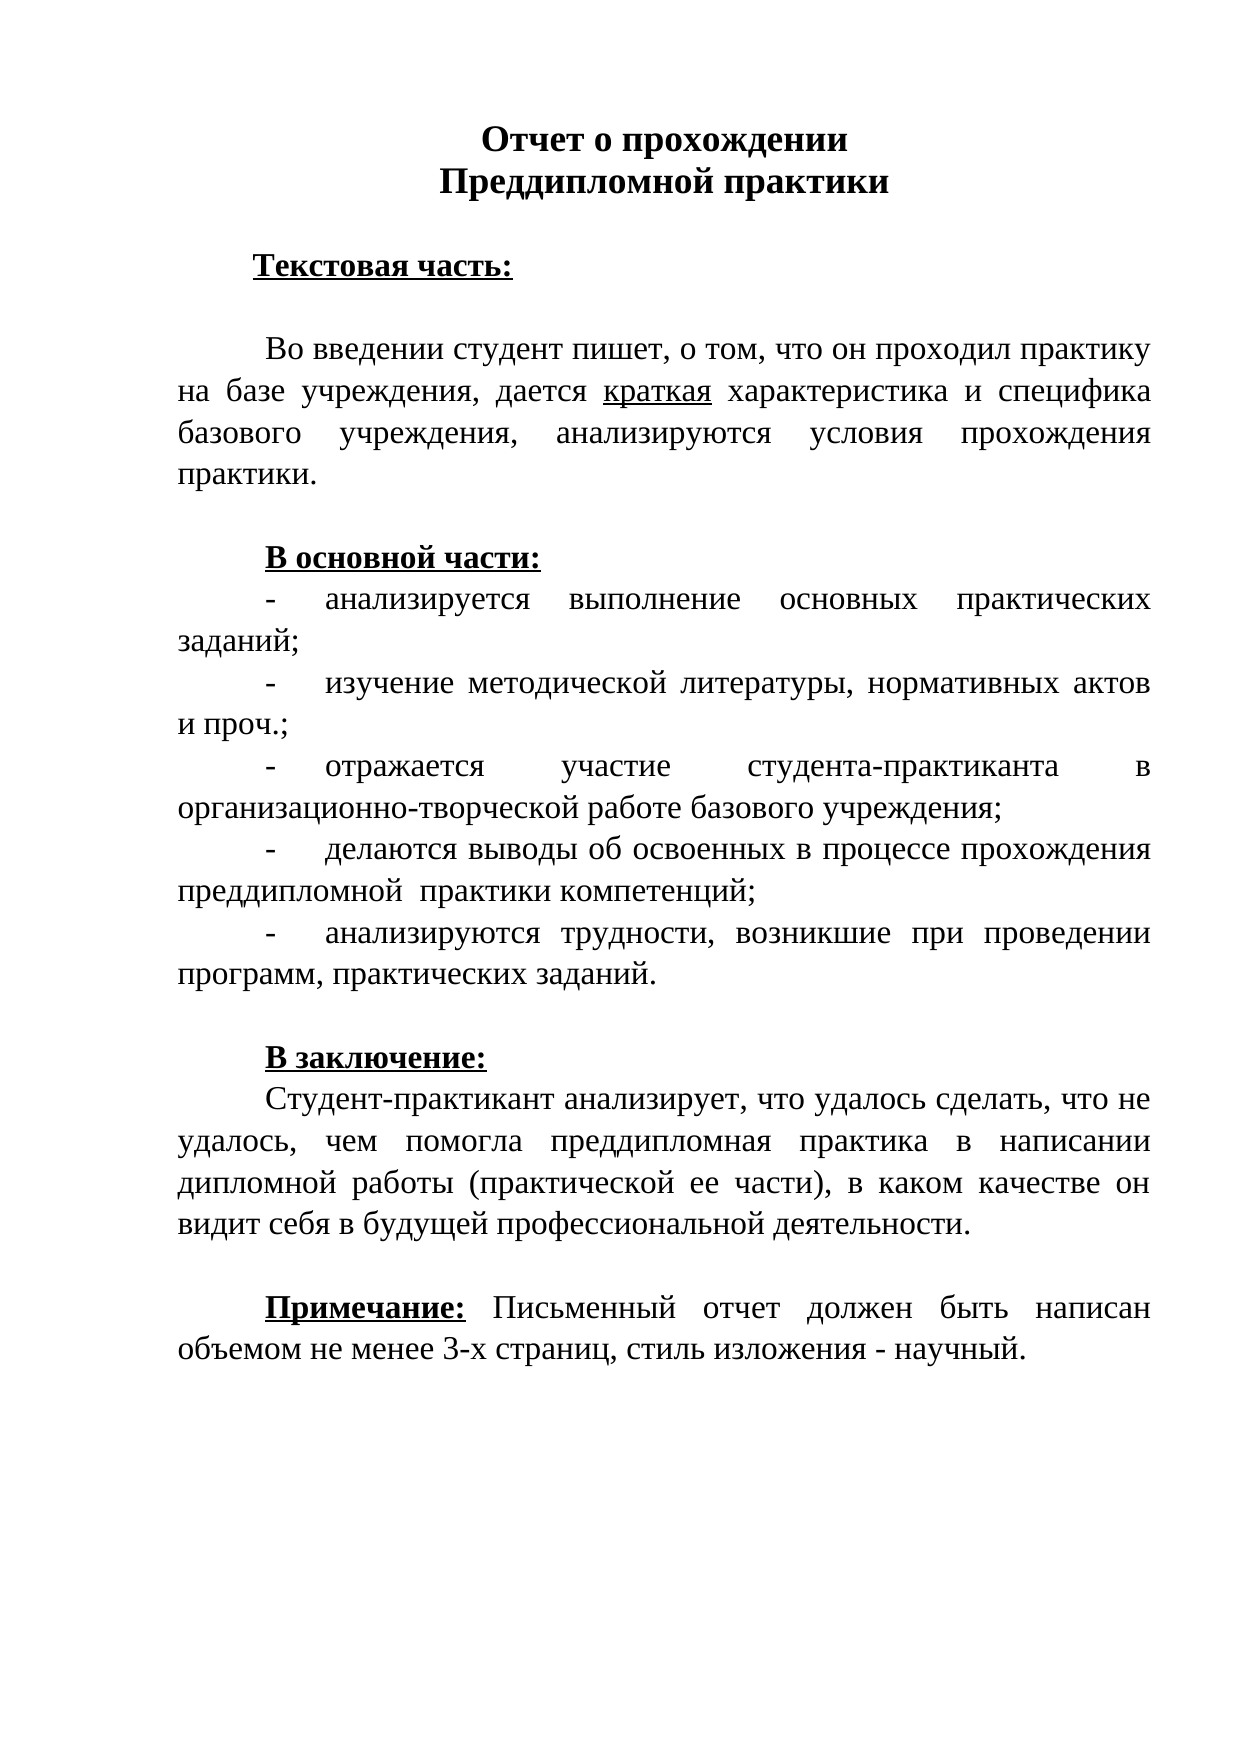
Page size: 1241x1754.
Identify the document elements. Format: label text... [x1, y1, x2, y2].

text Текстовая часть: [177, 243, 1152, 285]
text Отчет о прохождении [177, 118, 1152, 160]
text Во введении студент пишет, о том, что он проходил практику на базе учреждения, дается краткая характеристика и специфика базового учреждения, анализируются условия прохождения практики. [177, 326, 1152, 493]
text В заключение: [177, 1035, 1152, 1076]
text Студент-практикант анализирует, что удалось сделать, что не удалось, чем помогла преддипломная практика в написании дипломной работы (практической ее части), в каком качестве он видит себя в будущей профессиональной деятельности. [177, 1076, 1152, 1243]
list делаются выводы об освоенных в процессе прохождения преддипломной практики компетенций; [177, 826, 1152, 910]
text В основной части: [177, 535, 1152, 576]
text Примечание: Письменный отчет должен быть написан объемом не менее 3-х страниц, стиль изложения - научный. [177, 1285, 1152, 1368]
list отражается участие студента-практиканта в организационно-творческой работе базового учреждения; [177, 743, 1152, 826]
list анализируются трудности, возникшие при проведении программ, практических заданий. [177, 910, 1152, 993]
text Преддипломной практики [177, 160, 1152, 201]
list анализируется выполнение основных практических заданий; [177, 576, 1152, 660]
list изучение методической литературы, нормативных актов и проч.; [177, 660, 1152, 743]
